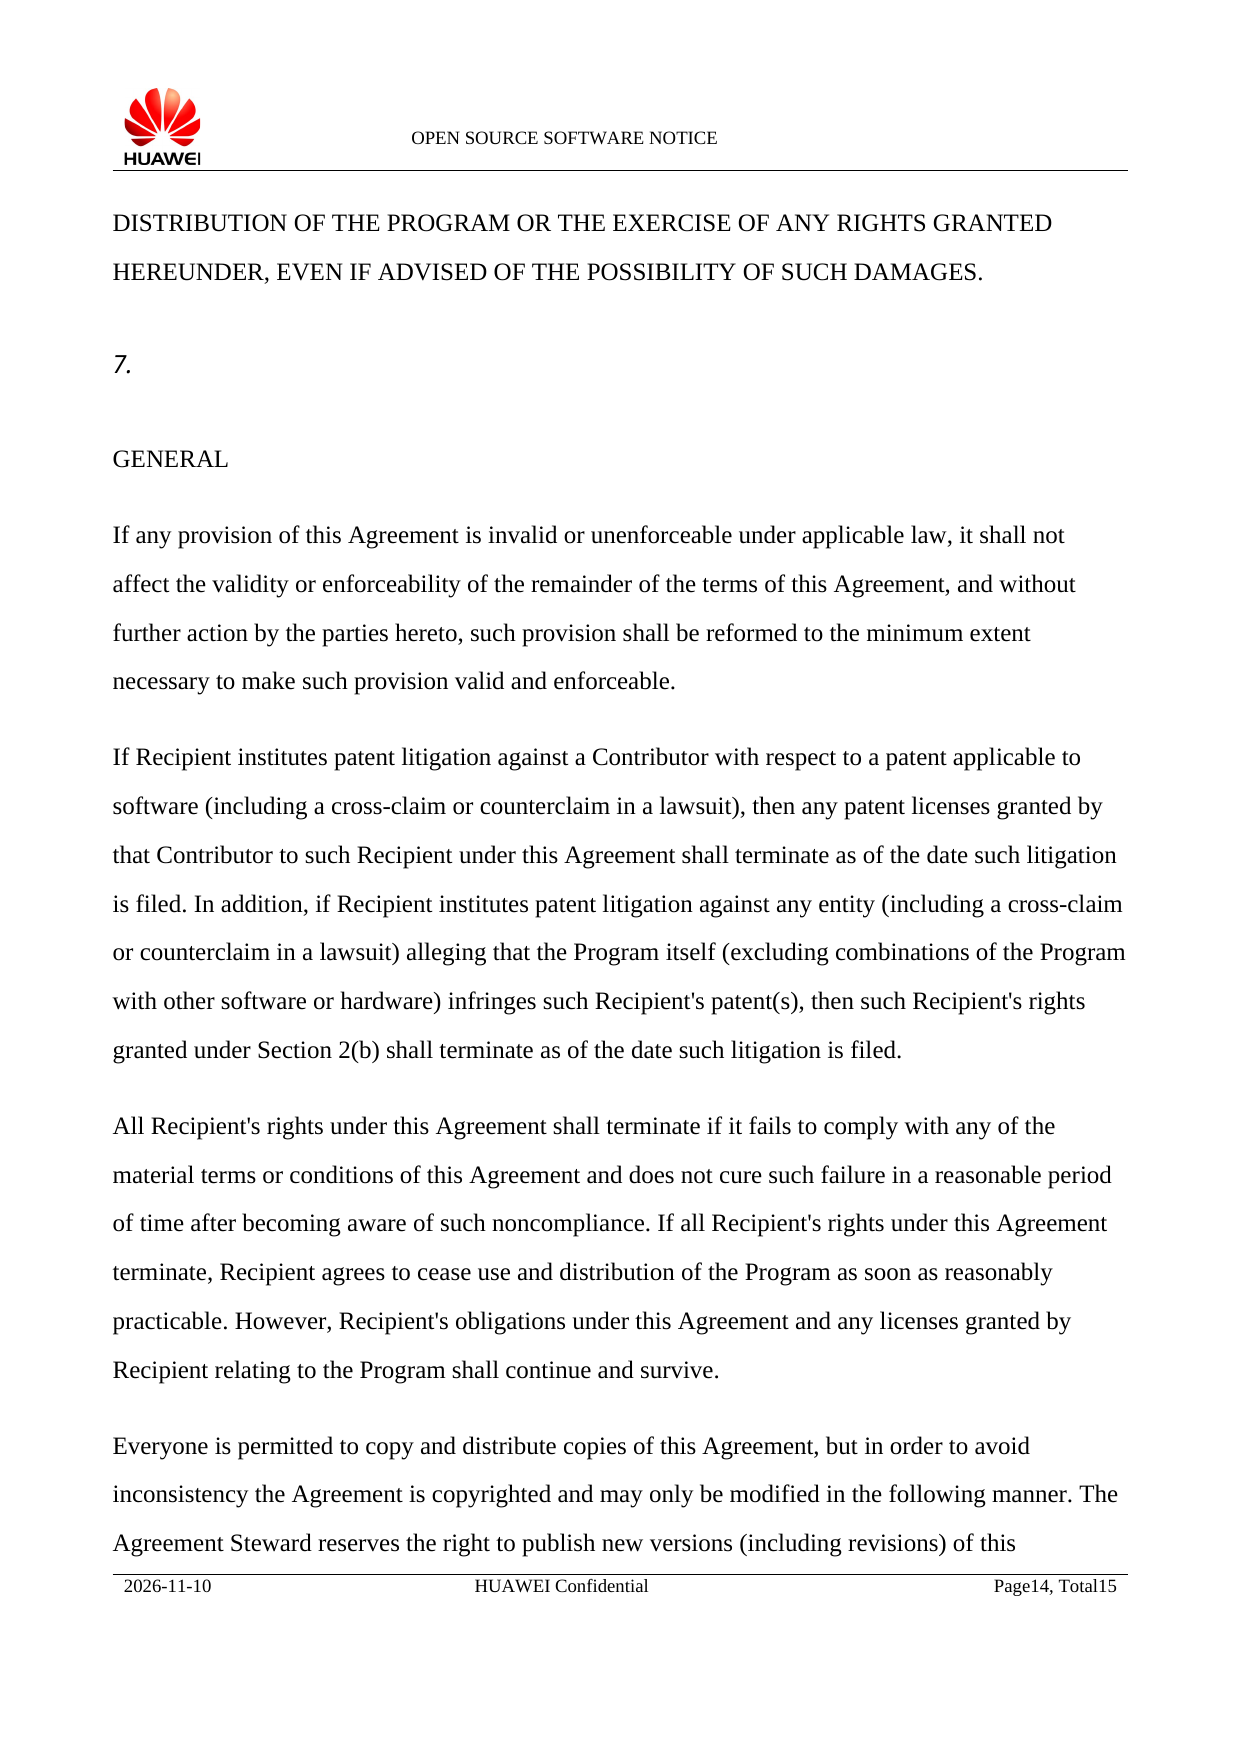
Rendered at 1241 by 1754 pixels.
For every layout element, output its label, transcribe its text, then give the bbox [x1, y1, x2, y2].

text If Recipient institutes patent litigation against a Contributor with respect to a patent applicable to software (including a cross-claim or counterclaim in a lawsuit), then any patent licenses granted by that Contributor to such Recipient under this Agreement shall terminate as of the date such litigation is filed. In addition, if Recipient institutes patent litigation against any entity (including a cross-claim or counterclaim in a lawsuit) alleging that the Program itself (excluding combinations of the Program with other software or hardware) infringes such Recipient's patent(s), then such Recipient's rights granted under Section 2(b) shall terminate as of the date such litigation is filed. [112, 741, 1128, 1066]
text All Recipient's rights under this Agreement shall terminate if it fails to comply with any of the material terms or conditions of this Agreement and does not cure such failure in a reasonable period of time after becoming aware of such noncompliance. If all Recipient's rights under this Agreement terminate, Recipient agrees to cease use and distribution of the Program as soon as reasonably practicable. However, Recipient's obligations under this Agreement and any licenses granted by Recipient relating to the Program shall continue and survive. [112, 1109, 1128, 1385]
text GENERAL [112, 442, 1128, 475]
picture [124, 88, 201, 165]
text If any provision of this Agreement is invalid or unenforceable under applicable law, it shall not affect the validity or enforceability of the remainder of the terms of this Agreement, and without further action by the parties hereto, such provision shall be reformed to the minimum extent necessary to make such provision valid and enforceable. [112, 518, 1128, 697]
text 7. [112, 331, 1128, 396]
